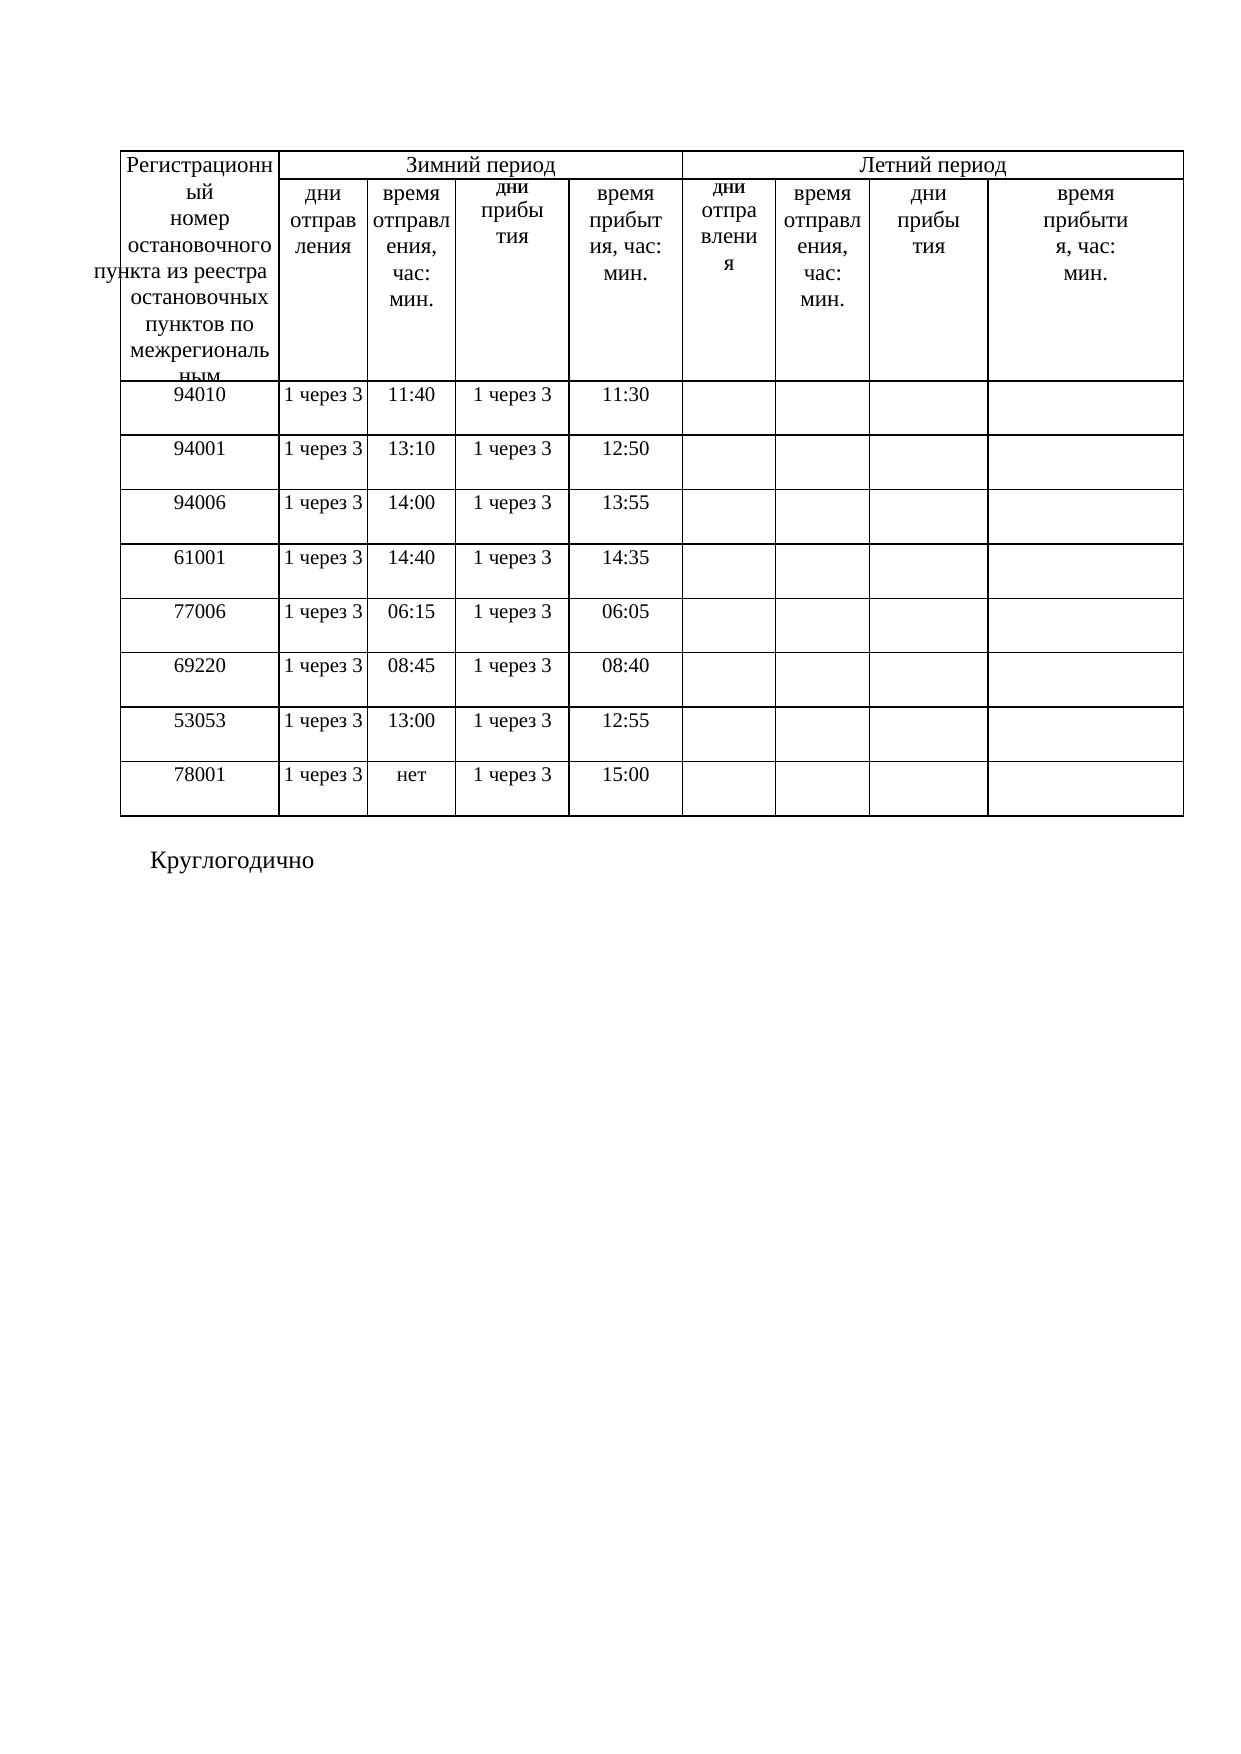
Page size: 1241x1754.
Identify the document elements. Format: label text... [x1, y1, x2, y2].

table_cell [683, 599, 775, 652]
table_cell [989, 653, 1183, 706]
table_cell 1 через 3 [456, 545, 568, 597]
table_cell [870, 762, 987, 815]
table_cell [776, 762, 869, 815]
table_cell 1 через 3 [456, 762, 568, 815]
table_cell [870, 382, 987, 434]
table_cell [776, 545, 869, 597]
table_cell 77006 [121, 599, 278, 652]
table_cell [683, 545, 775, 597]
table_cell 1 через 3 [280, 599, 367, 652]
table_cell 1 через 3 [456, 599, 568, 652]
table_cell время отправл ения, час: мин. [368, 180, 455, 380]
table_cell 11:30 [570, 382, 682, 434]
table_cell [683, 490, 775, 543]
table_cell ДНИ прибы тия [456, 180, 568, 380]
table_cell 1 через 3 [456, 436, 568, 489]
table_cell [870, 653, 987, 706]
table_cell 12:55 [570, 708, 682, 761]
table_cell [870, 545, 987, 597]
table_cell время отправл ения, час: мин. [776, 180, 869, 380]
table_cell 1 через 3 [456, 382, 568, 434]
table_cell 14:40 [368, 545, 455, 597]
table_cell 94010 [121, 382, 278, 434]
table_cell 78001 [121, 762, 278, 815]
table_cell 1 через 3 [280, 382, 367, 434]
table_cell 1 через 3 [280, 653, 367, 706]
table_cell нет [368, 762, 455, 815]
table_cell 15:00 [570, 762, 682, 815]
table_cell 1 через 3 [280, 490, 367, 543]
table_cell 13:55 [570, 490, 682, 543]
table_header Зимний период [280, 152, 682, 178]
table_cell [776, 490, 869, 543]
table_header Летний период [683, 152, 1183, 178]
table_cell 1 через 3 [280, 436, 367, 489]
table_cell 08:40 [570, 653, 682, 706]
table_cell [989, 490, 1183, 543]
table_cell [776, 653, 869, 706]
table_cell [683, 708, 775, 761]
table_cell 1 через 3 [456, 708, 568, 761]
table_cell [989, 762, 1183, 815]
table_cell время прибыт ия, час: мин. [570, 180, 682, 380]
table_cell дни отправ ления [280, 180, 367, 380]
table_cell [989, 382, 1183, 434]
table_cell [683, 653, 775, 706]
table_cell [683, 382, 775, 434]
table_cell 53053 [121, 708, 278, 761]
table_cell [683, 436, 775, 489]
table_cell 08:45 [368, 653, 455, 706]
table_cell [870, 599, 987, 652]
table_cell 94001 [121, 436, 278, 489]
text Круглогодично [150, 845, 1090, 874]
table_cell 69220 [121, 653, 278, 706]
table_cell [776, 708, 869, 761]
table_cell 11:40 [368, 382, 455, 434]
table_cell [989, 708, 1183, 761]
table_cell [870, 490, 987, 543]
table_cell 06:05 [570, 599, 682, 652]
table_cell 1 через 3 [280, 762, 367, 815]
table_cell 13:00 [368, 708, 455, 761]
table_cell 12:50 [570, 436, 682, 489]
table_cell 13:10 [368, 436, 455, 489]
table_cell [870, 708, 987, 761]
table_cell 1 через 3 [456, 490, 568, 543]
table_cell 14:35 [570, 545, 682, 597]
table_cell дни прибы тия [870, 180, 987, 380]
table_cell ДНИ отпра влени я [683, 180, 775, 380]
table_cell [870, 436, 987, 489]
table_cell 1 через 3 [280, 545, 367, 597]
table_cell [989, 599, 1183, 652]
table_cell 1 через 3 [456, 653, 568, 706]
table_cell время прибыти я, час: мин. [989, 180, 1183, 380]
table_cell 06:15 [368, 599, 455, 652]
table_cell [989, 545, 1183, 597]
table_cell 1 через 3 [280, 708, 367, 761]
table_cell 61001 [121, 545, 278, 597]
table_cell 94006 [121, 490, 278, 543]
table_cell [776, 599, 869, 652]
table_cell [683, 762, 775, 815]
table_cell 14:00 [368, 490, 455, 543]
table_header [121, 152, 278, 380]
table_cell [776, 436, 869, 489]
table_cell [989, 436, 1183, 489]
table_cell [776, 382, 869, 434]
